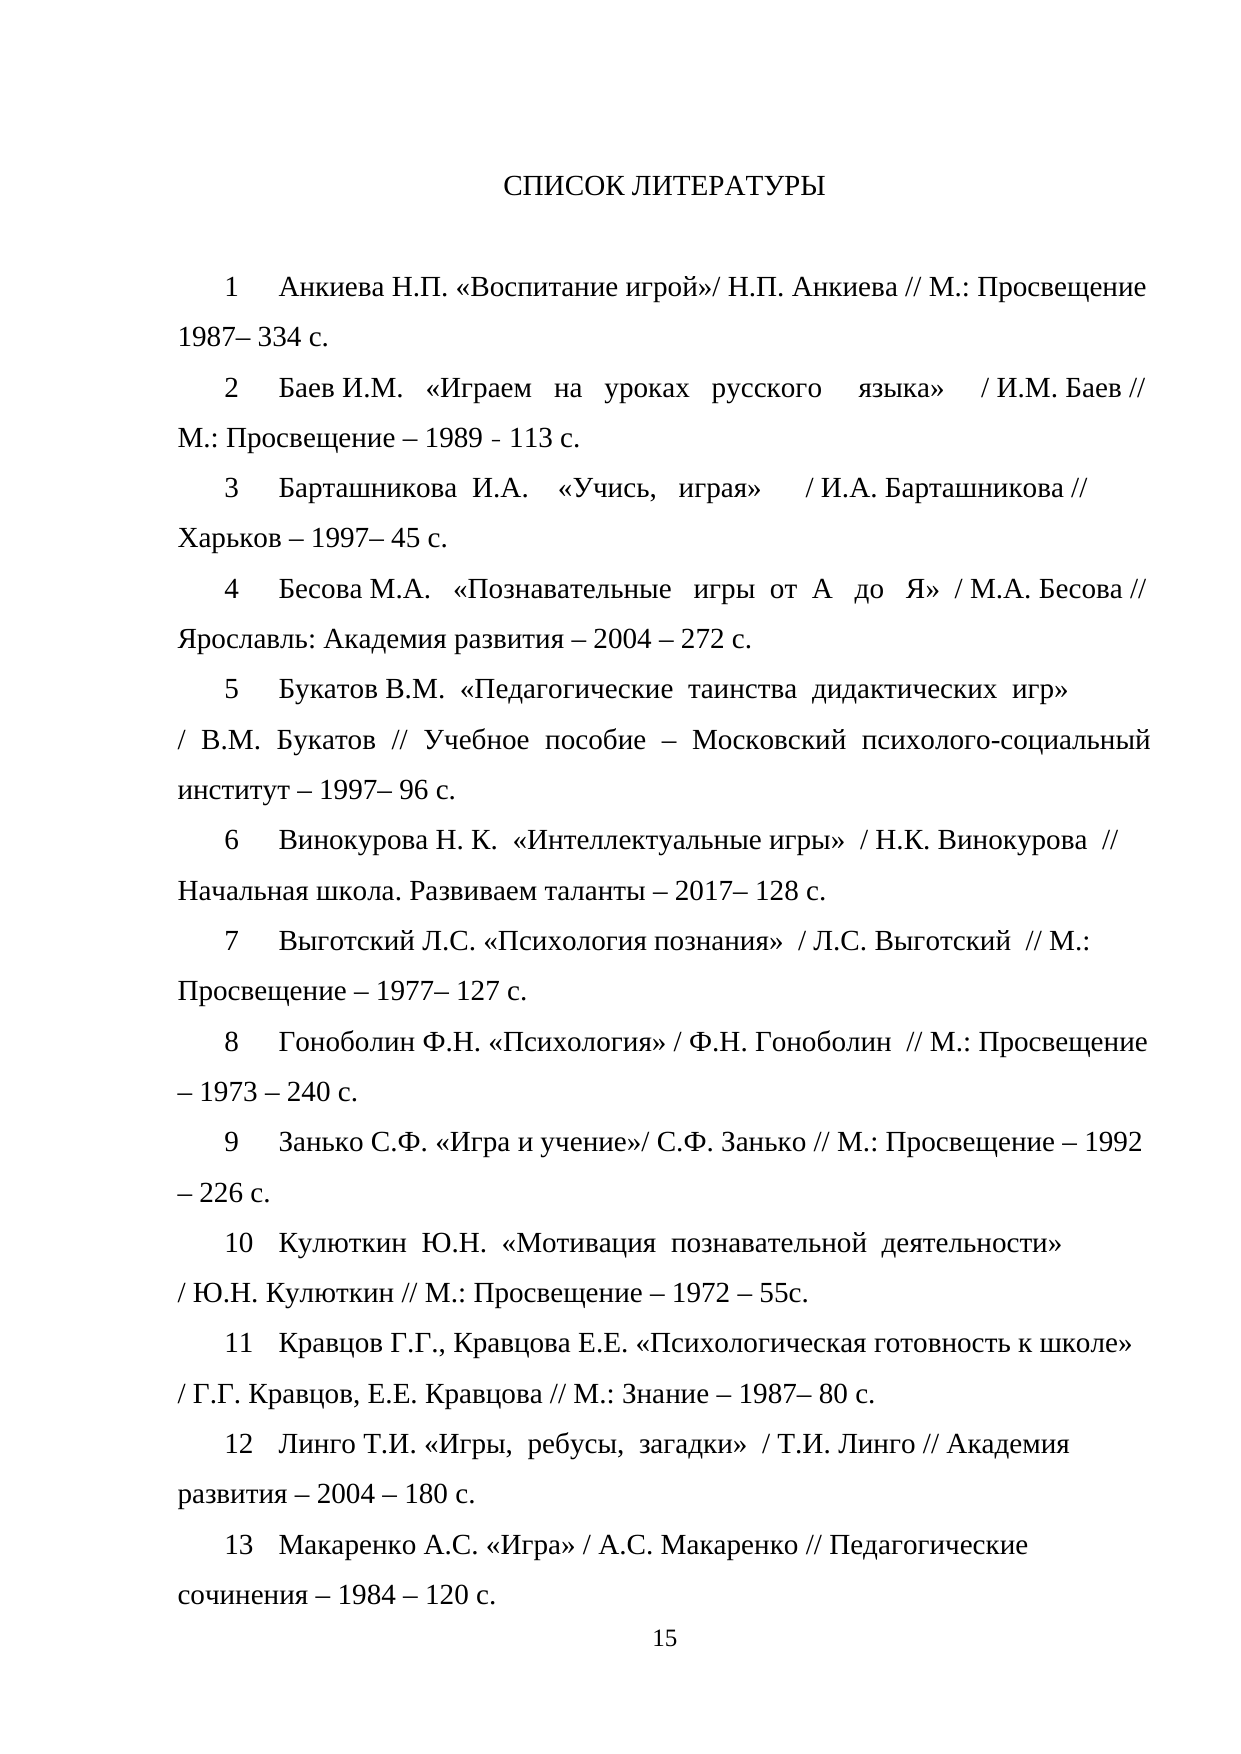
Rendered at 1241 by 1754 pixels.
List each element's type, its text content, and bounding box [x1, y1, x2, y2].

text сочинения – 1984 – 120 с. [177, 1577, 1152, 1611]
list Барташникова И.А. «Учись, играя» / И.А. Барташникова // [224, 470, 1152, 504]
list Винокурова Н. К. «Интеллектуальные игры» / Н.К. Винокурова // [224, 822, 1152, 856]
text Просвещение – 1977– 127 с. [177, 973, 1152, 1007]
list Кулюткин Ю.Н. «Мотивация познавательной деятельности» [224, 1225, 1152, 1258]
text развития – 2004 – 180 с. [177, 1477, 1152, 1510]
list Кравцов Г.Г., Кравцова Е.Е. «Психологическая готовность к школе» [224, 1326, 1152, 1359]
list Анкиева Н.П. «Воспитание игрой»/ Н.П. Анкиева // М.: Просвещение [224, 269, 1152, 303]
list Занько С.Ф. «Игра и учение»/ С.Ф. Занько // М.: Просвещение – 1992 [224, 1124, 1152, 1158]
text Харьков – 1997– 45 с. [177, 521, 1152, 554]
text Ярославль: Академия развития – 2004 – 272 с. [177, 621, 1152, 655]
list Линго Т.И. «Игры, ребусы, загадки» / Т.И. Линго // Академия [224, 1426, 1152, 1460]
text – 226 с. [177, 1175, 1152, 1208]
list Макаренко А.С. «Игра» / А.С. Макаренко // Педагогические [224, 1527, 1152, 1560]
list Выготский Л.С. «Психология познания» / Л.С. Выготский // М.: [224, 923, 1152, 957]
text Начальная школа. Развиваем таланты – 2017– 128 с. [177, 873, 1152, 906]
text 1987– 334 с. [177, 319, 1152, 353]
list Букатов В.М. «Педагогические таинства дидактических игр» [224, 672, 1152, 705]
list Гоноболин Ф.Н. «Психология» / Ф.Н. Гоноболин // М.: Просвещение [224, 1024, 1152, 1057]
list Бесова М.А. «Познавательные игры от А до Я» / М.А. Бесова // [224, 571, 1152, 604]
text М.: Просвещение – 1989 – 113 с. [177, 420, 1152, 453]
text / Г.Г. Кравцов, Е.Е. Кравцова // М.: Знание – 1987– 80 с. [177, 1376, 1152, 1409]
text / В.М. Букатов // Учебное пособие – Московский психолого-социальный институт – 1997– 96 с. [177, 722, 1152, 806]
text / Ю.Н. Кулюткин // М.: Просвещение – 1972 – 55с. [177, 1275, 1152, 1309]
text – 1973 – 240 с. [177, 1074, 1152, 1108]
text СПИСОК ЛИТЕРАТУРЫ [177, 168, 1152, 202]
list Баев И.М. «Играем на уроках русского языка» / И.М. Баев // [224, 370, 1152, 403]
